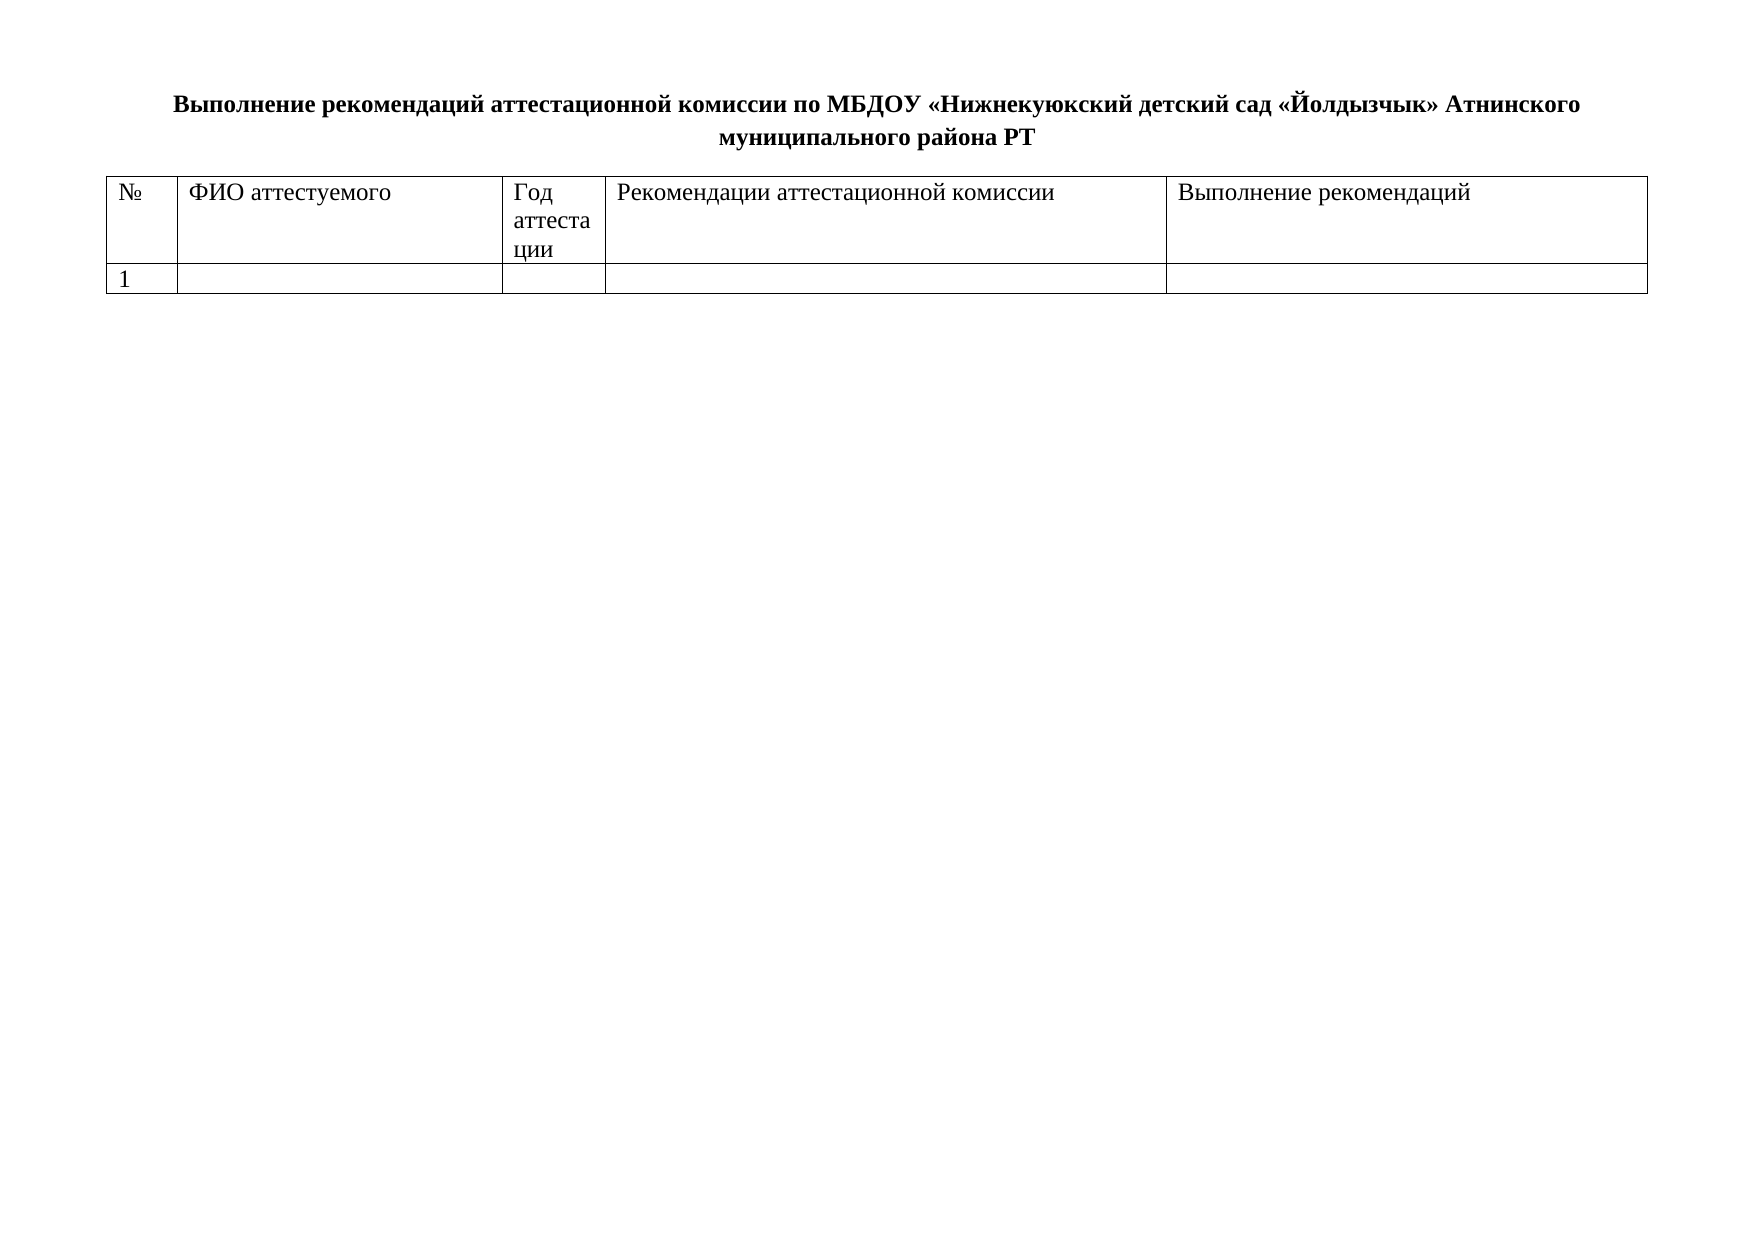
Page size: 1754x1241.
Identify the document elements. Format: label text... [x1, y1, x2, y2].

table_header ФИО аттестуемого [178, 177, 502, 263]
table_cell [606, 264, 1166, 293]
table_cell 1 [107, 264, 177, 293]
table_header Год аттестации [503, 177, 605, 263]
table_cell [178, 264, 502, 293]
text Выполнение рекомендаций аттестационной комиссии по МБДОУ «Нижнекуюкский детский сад «Йолдызчык» Атнинского муниципального района РТ [118, 89, 1636, 150]
table_header Выполнение рекомендаций [1167, 177, 1647, 263]
table_header № [107, 177, 177, 263]
table_cell [1167, 264, 1647, 293]
table_cell [503, 264, 605, 293]
table_header Рекомендации аттестационной комиссии [606, 177, 1166, 263]
